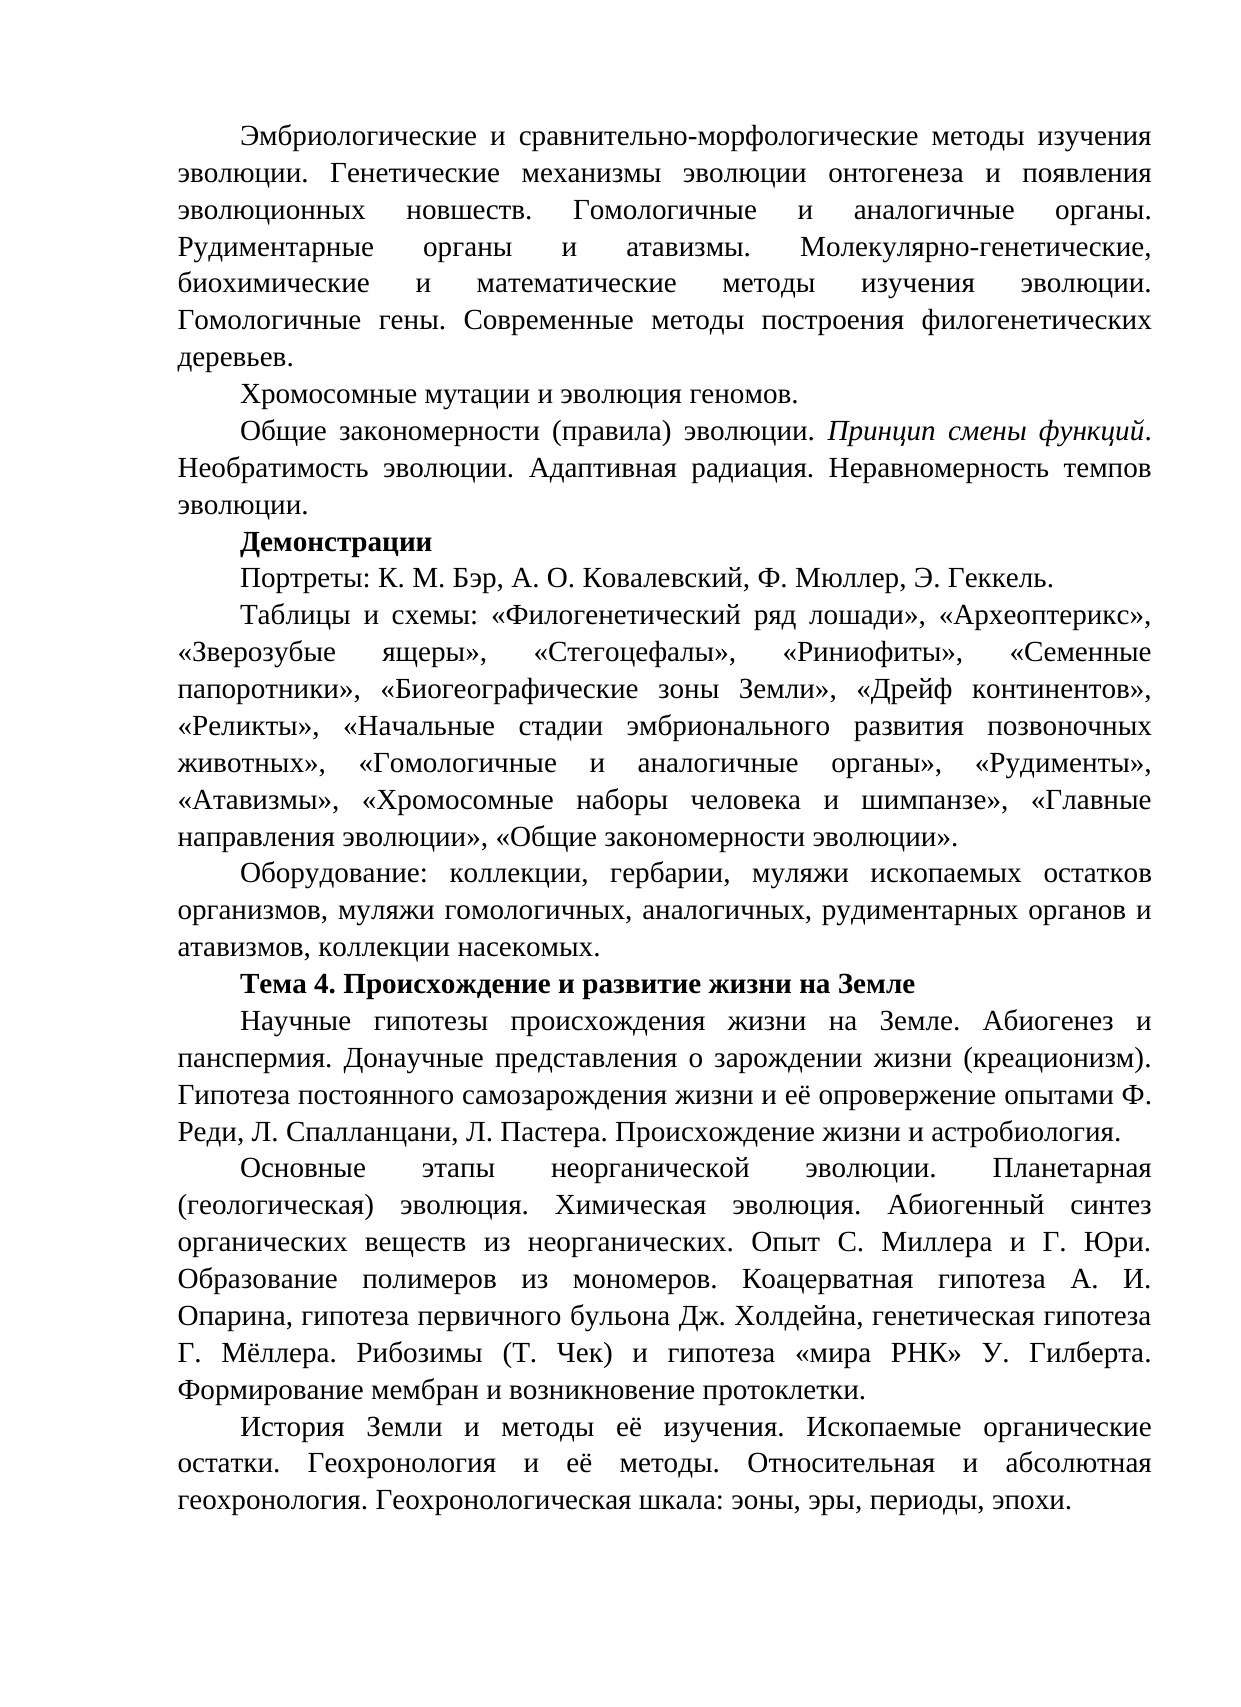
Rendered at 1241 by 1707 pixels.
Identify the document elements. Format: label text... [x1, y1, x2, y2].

text История Земли и методы её изучения. Ископаемые органические остатки. Геохронология и её методы. Относительная и абсолютная геохронология. Геохронологическая шкала: эоны, эры, периоды, эпохи. [177, 1409, 1152, 1516]
text Научные гипотезы происхождения жизни на Земле. Абиогенез и панспермия. Донаучные представления о зарождении жизни (креационизм). Гипотеза постоянного самозарождения жизни и её опровержение опытами Ф. Реди, Л. Спалланцани, Л. Пастера. Происхождение жизни и астробиология. [177, 1003, 1152, 1147]
text Эмбриологические и сравнительно-морфологические методы изучения эволюции. Генетические механизмы эволюции онтогенеза и появления эволюционных новшеств. Гомологичные и аналогичные органы. Рудиментарные органы и атавизмы. Молекулярно-генетические, биохимические и математические методы изучения эволюции. Гомологичные гены. Современные методы построения филогенетических деревьев. [177, 118, 1152, 373]
text Тема 4. Происхождение и развитие жизни на Земле [177, 966, 1152, 1000]
text Демонстрации [177, 524, 1152, 557]
text Хромосомные мутации и эволюция геномов. [177, 376, 1152, 410]
text Основные этапы неорганической эволюции. Планетарная (геологическая) эволюция. Химическая эволюция. Абиогенный синтез органических веществ из неорганических. Опыт С. Миллера и Г. Юри. Образование полимеров из мономеров. Коацерватная гипотеза А. И. Опарина, гипотеза первичного бульона Дж. Холдейна, генетическая гипотеза Г. Мёллера. Рибозимы (Т. Чек) и гипотеза «мира РНК» У. Гилберта. Формирование мембран и возникновение протоклетки. [177, 1151, 1152, 1405]
text Портреты: К. М. Бэр, А. О. Ковалевский, Ф. Мюллер, Э. Геккель. [177, 561, 1152, 594]
text Оборудование: коллекции, гербарии, муляжи ископаемых остатков организмов, муляжи гомологичных, аналогичных, рудиментарных органов и атавизмов, коллекции насекомых. [177, 856, 1152, 963]
text Общие закономерности (правила) эволюции. Принцип смены функций. Необратимость эволюции. Адаптивная радиация. Неравномерность темпов эволюции. [177, 413, 1152, 520]
text Таблицы и схемы: «Филогенетический ряд лошади», «Археоптерикс», «Зверозубые ящеры», «Стегоцефалы», «Риниофиты», «Семенные папоротники», «Биогеографические зоны Земли», «Дрейф континентов», «Реликты», «Начальные стадии эмбрионального развития позвоночных животных», «Гомологичные и аналогичные органы», «Рудименты», «Атавизмы», «Хромосомные наборы человека и шимпанзе», «Главные направления эволюции», «Общие закономерности эволюции». [177, 597, 1152, 852]
